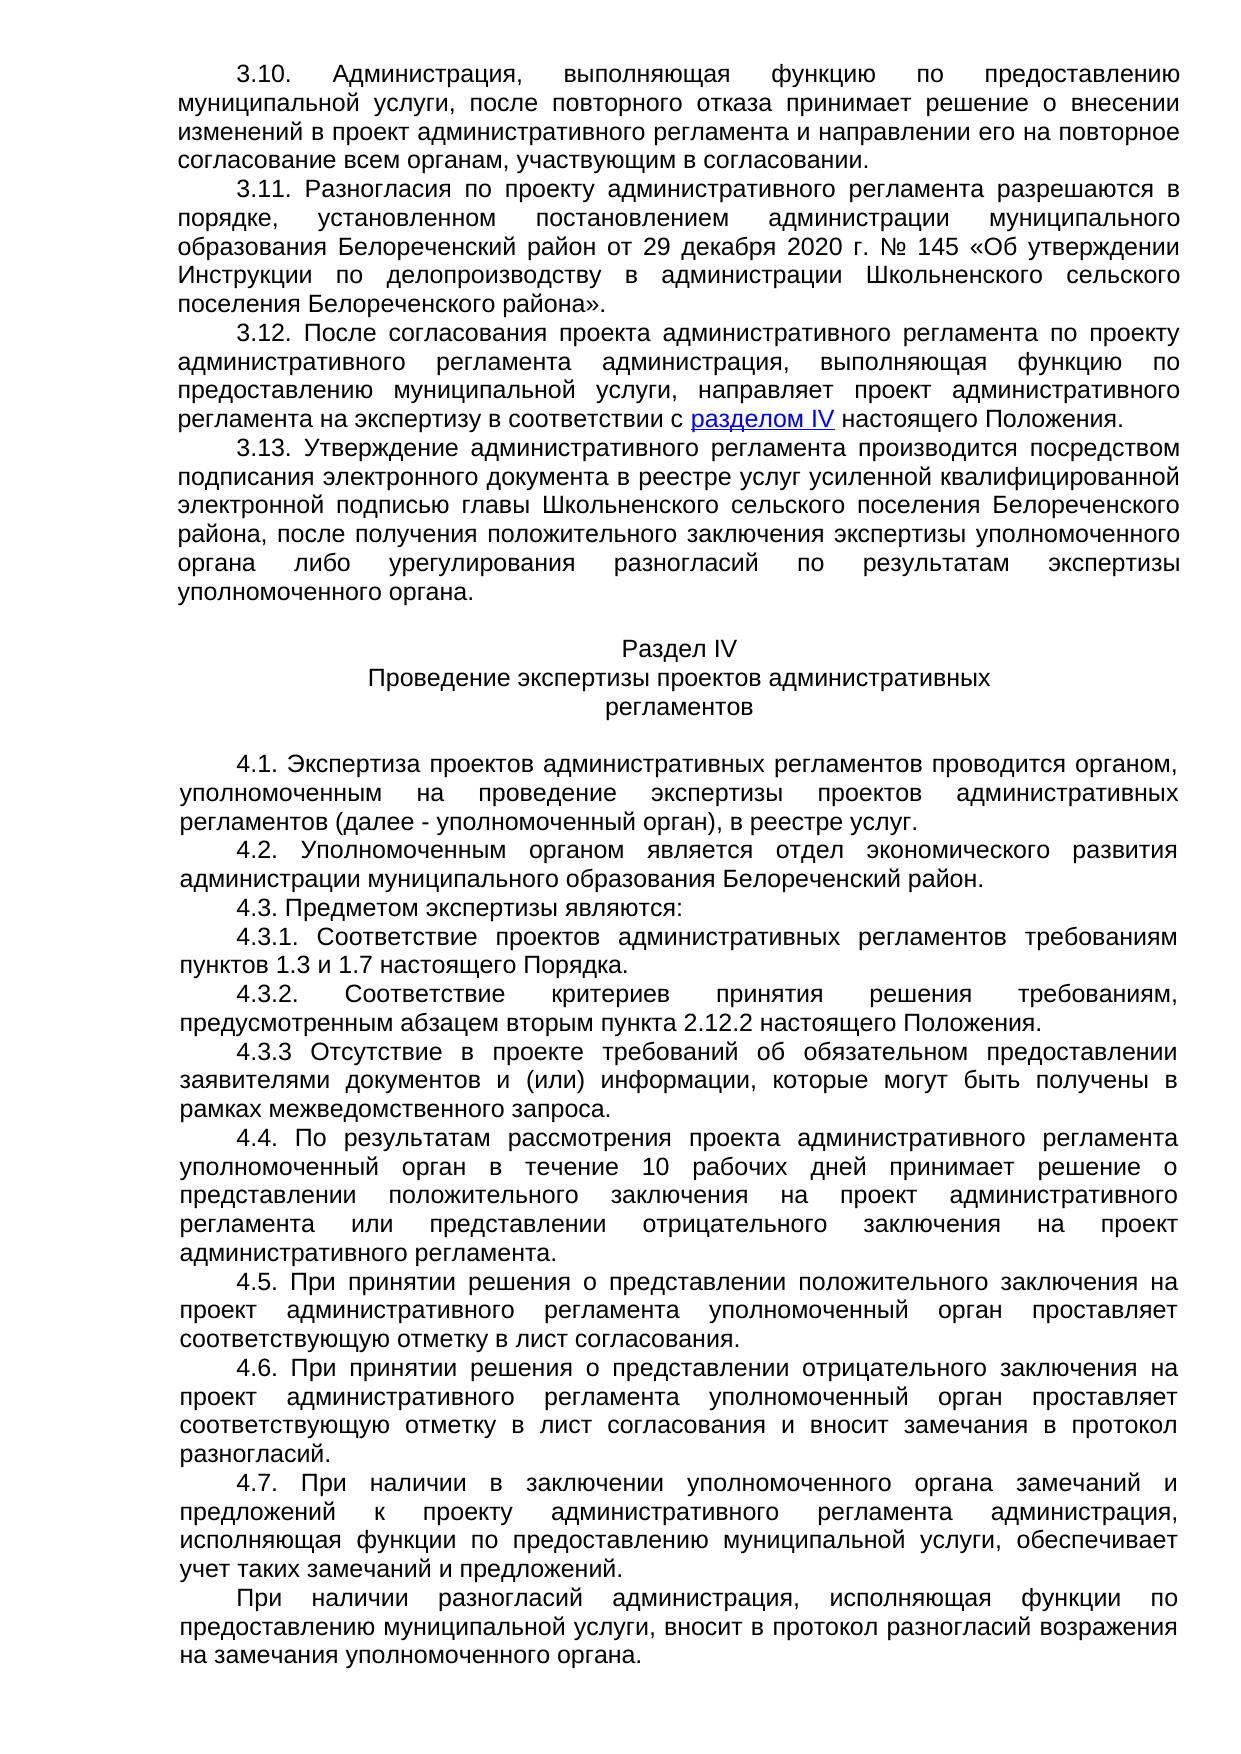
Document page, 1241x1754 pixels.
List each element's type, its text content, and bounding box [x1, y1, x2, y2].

text 3.10. Администрация, выполняющая функцию по предоставлению муниципальной услуги, после повторного отказа принимает решение о внесении изменений в проект административного регламента и направлении его на повторное согласование всем органам, участвующим в согласовании. [177, 59, 1181, 174]
text 4.2. Уполномоченным органом является отдел экономического развития администрации муниципального образования Белореченский район. [179, 835, 1179, 893]
text Проведение экспертизы проектов административных [177, 663, 1181, 692]
text 4.1. Экспертиза проектов административных регламентов проводится органом, уполномоченным на проведение экспертизы проектов административных регламентов (далее - уполномоченный орган), в реестре услуг. [179, 749, 1179, 835]
text 3.11. Разногласия по проекту административного регламента разрешаются в порядке, установленном постановлением администрации муниципального образования Белореченский район от 29 декабря 2020 г. № 145 «Об утверждении Инструкции по делопроизводству в администрации Школьненского сельского поселения Белореченского района». [177, 174, 1181, 318]
text 4.3.1. Соответствие проектов административных регламентов требованиям пунктов 1.3 и 1.7 настоящего Порядка. [179, 922, 1179, 979]
text 3.12. После согласования проекта административного регламента по проекту административного регламента администрация, выполняющая функцию по предоставлению муниципальной услуги, направляет проект административного регламента на экспертизу в соответствии с разделом IV настоящего Положения. [177, 318, 1181, 433]
text регламентов [177, 692, 1181, 720]
text 4.3.3 Отсутствие в проекте требований об обязательном предоставлении заявителями документов и (или) информации, которые могут быть получены в рамках межведомственного запроса. [179, 1037, 1179, 1123]
text 4.3. Предметом экспертизы являются: [179, 893, 1179, 922]
text 4.4. По результатам рассмотрения проекта административного регламента уполномоченный орган в течение 10 рабочих дней принимает решение о представлении положительного заключения на проект административного регламента или представлении отрицательного заключения на проект административного регламента. [179, 1123, 1179, 1267]
text 3.13. Утверждение административного регламента производится посредством подписания электронного документа в реестре услуг усиленной квалифицированной электронной подписью главы Школьненского сельского поселения Белореченского района, после получения положительного заключения экспертизы уполномоченного органа либо урегулирования разногласий по результатам экспертизы уполномоченного органа. [177, 433, 1181, 605]
text 4.6. При принятии решения о представлении отрицательного заключения на проект административного регламента уполномоченный орган проставляет соответствующую отметку в лист согласования и вносит замечания в протокол разногласий. [179, 1353, 1179, 1468]
text 4.5. При принятии решения о представлении положительного заключения на проект административного регламента уполномоченный орган проставляет соответствующую отметку в лист согласования. [179, 1267, 1179, 1353]
text 4.7. При наличии в заключении уполномоченного органа замечаний и предложений к проекту административного регламента администрация, исполняющая функции по предоставлению муниципальной услуги, обеспечивает учет таких замечаний и предложений. [179, 1468, 1179, 1583]
text При наличии разногласий администрация, исполняющая функции по предоставлению муниципальной услуги, вносит в протокол разногласий возражения на замечания уполномоченного органа. [179, 1583, 1179, 1669]
text Раздел IV [177, 634, 1181, 663]
text 4.3.2. Соответствие критериев принятия решения требованиям, предусмотренным абзацем вторым пункта 2.12.2 настоящего Положения. [179, 979, 1179, 1037]
